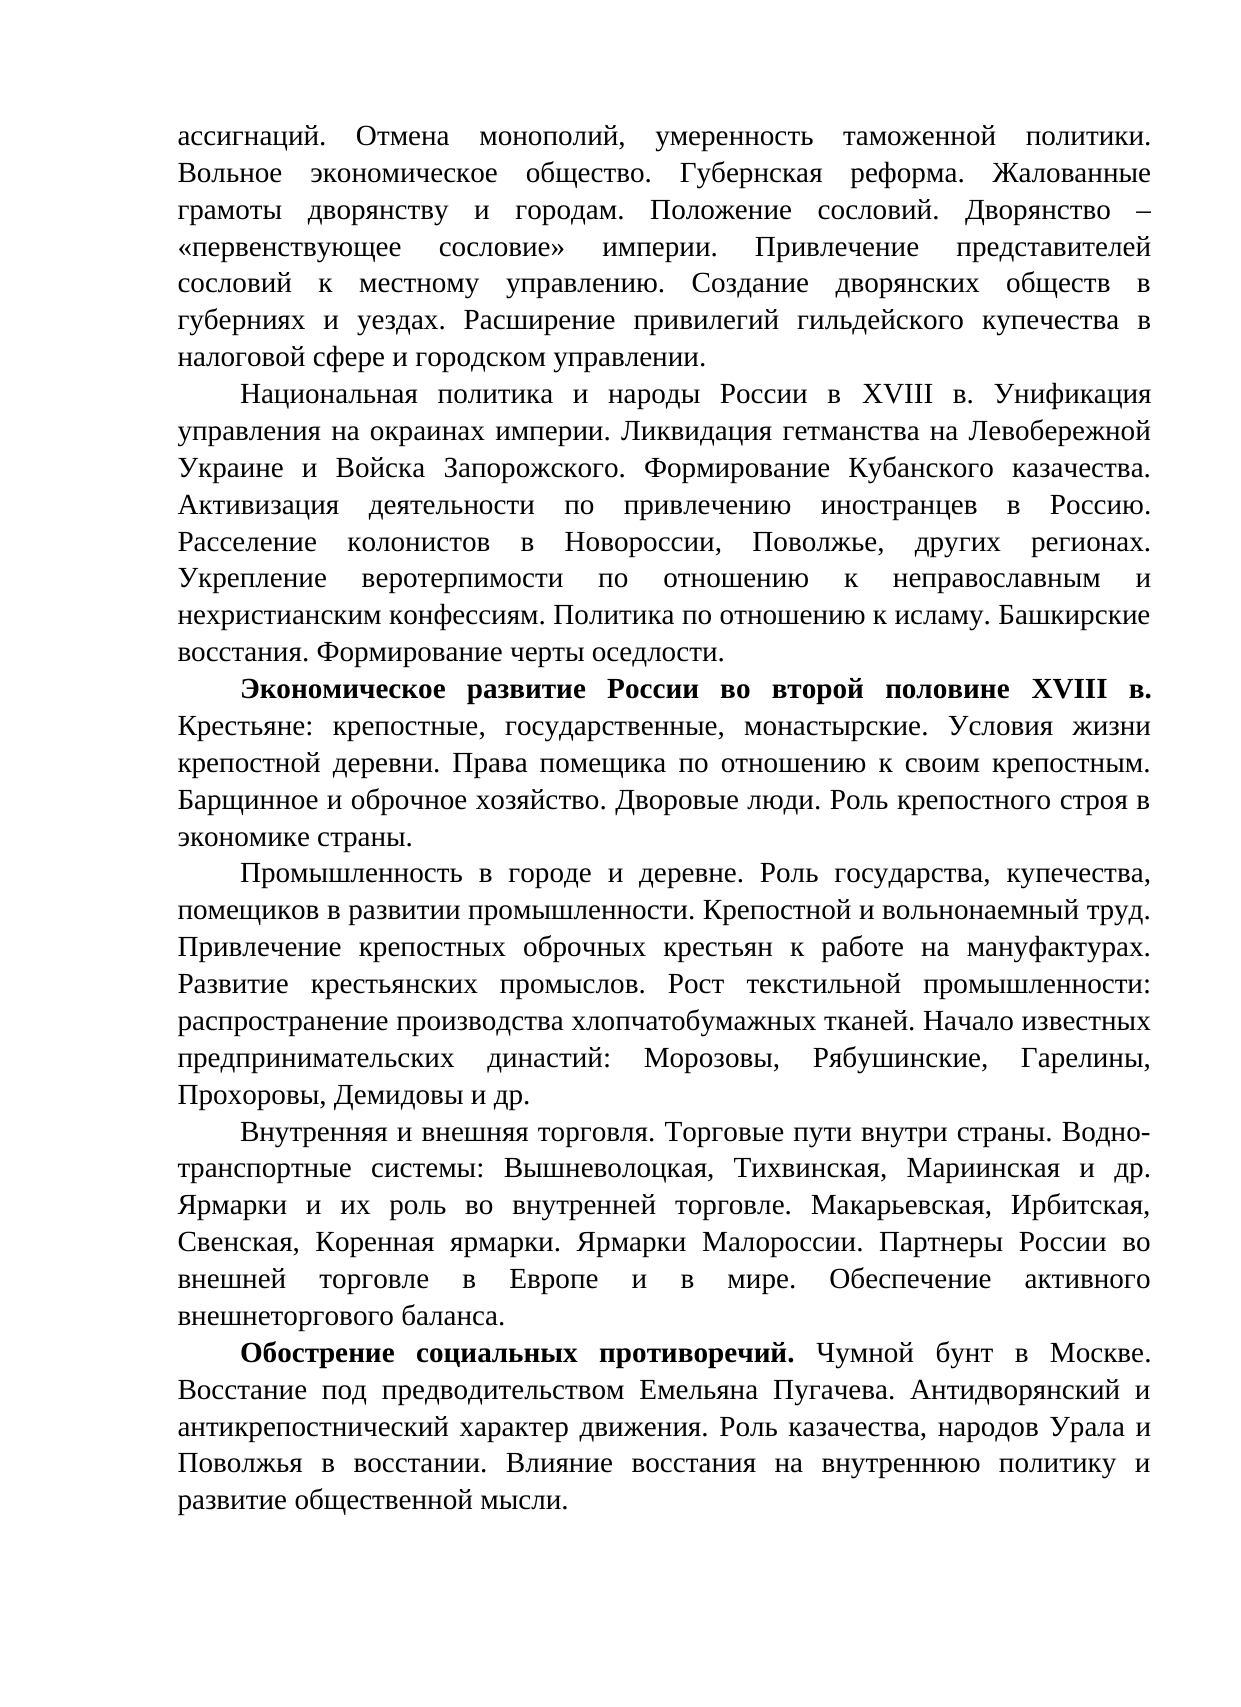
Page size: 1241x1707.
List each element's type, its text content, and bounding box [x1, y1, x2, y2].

text Национальная политика и народы России в XVIII в. Унификация управления на окраинах империи. Ликвидация гетманства на Левобережной Украине и Войска Запорожского. Формирование Кубанского казачества. Активизация деятельности по привлечению иностранцев в Россию. Расселение колонистов в Новороссии, Поволжье, других регионах. Укрепление веротерпимости по отношению к неправославным и нехристианским конфессиям. Политика по отношению к исламу. Башкирские восстания. Формирование черты оседлости. [177, 376, 1152, 668]
text Обострение социальных противоречий. Чумной бунт в Москве. Восстание под предводительством Емельяна Пугачева. Антидворянский и антикрепостнический характер движения. Роль казачества, народов Урала и Поволжья в восстании. Влияние восстания на внутреннюю политику и развитие общественной мысли. [177, 1335, 1152, 1516]
text Экономическое развитие России во второй половине XVIII в. Крестьяне: крепостные, государственные, монастырские. Условия жизни крепостной деревни. Права помещика по отношению к своим крепостным. Барщинное и оброчное хозяйство. Дворовые люди. Роль крепостного строя в экономике страны. [177, 671, 1152, 852]
text Внутренняя и внешняя торговля. Торговые пути внутри страны. Водно-транспортные системы: Вышневолоцкая, Тихвинская, Мариинская и др. Ярмарки и их роль во внутренней торговле. Макарьевская, Ирбитская, Свенская, Коренная ярмарки. Ярмарки Малороссии. Партнеры России во внешней торговле в Европе и в мире. Обеспечение активного внешнеторгового баланса. [177, 1114, 1152, 1332]
text Промышленность в городе и деревне. Роль государства, купечества, помещиков в развитии промышленности. Крепостной и вольнонаемный труд. Привлечение крепостных оброчных крестьян к работе на мануфактурах. Развитие крестьянских промыслов. Рост текстильной промышленности: распространение производства хлопчатобумажных тканей. Начало известных предпринимательских династий: Морозовы, Рябушинские, Гарелины, Прохоровы, Демидовы и др. [177, 856, 1152, 1110]
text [177, 118, 1152, 373]
